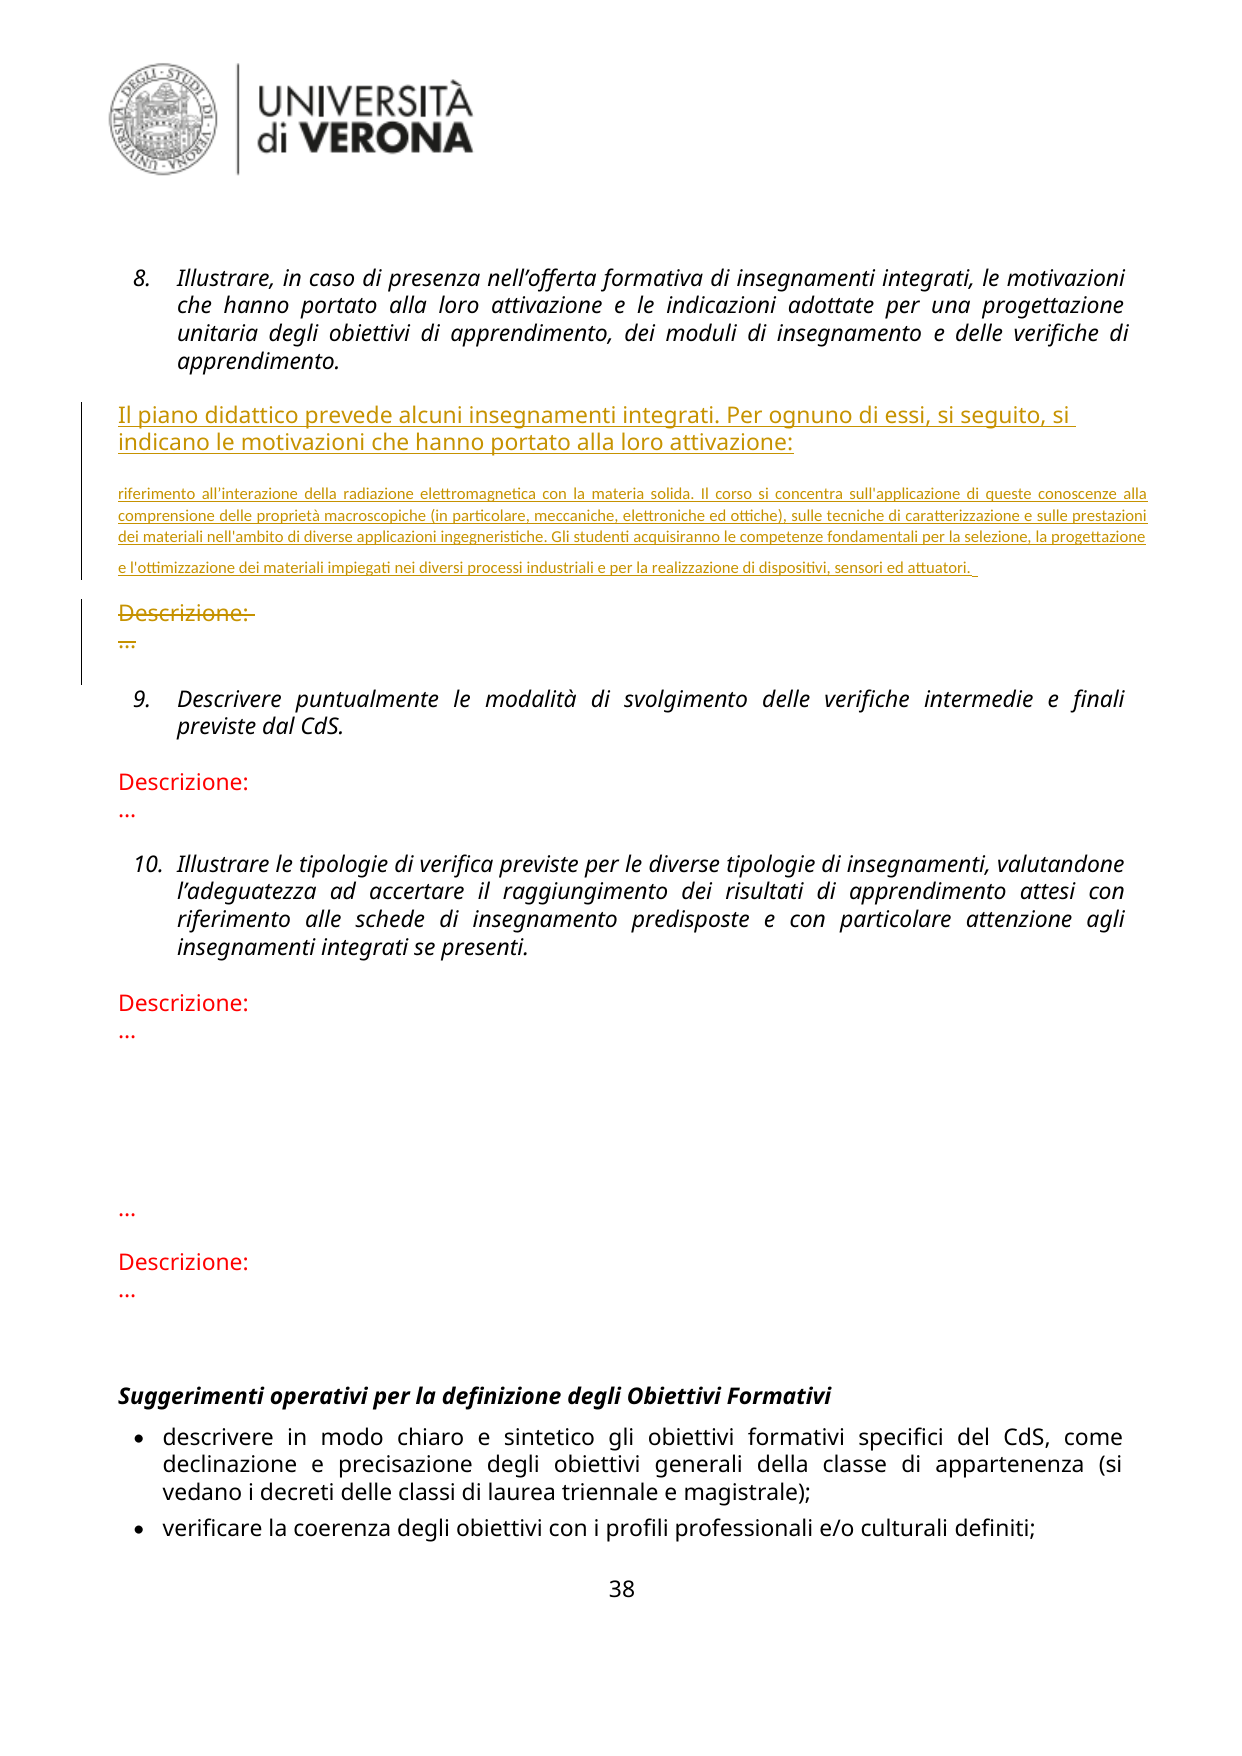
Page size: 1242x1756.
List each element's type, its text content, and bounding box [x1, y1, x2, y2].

list Descrivere puntualmente le modalità di svolgimento delle verifiche intermedie e finali previste dal CdS. [133, 685, 1129, 741]
text … [96, 795, 1148, 822]
list descrivere in modo chiaro e sintetico gli obiettivi formativi specifici del CdS, come declinazione e precisazione degli obiettivi generali della classe di appartenenza (si vedano i decreti delle classi di laurea triennale e magistrale); [133, 1423, 1124, 1507]
text Descrizione: [96, 989, 1148, 1016]
list verificare la coerenza degli obiettivi con i profili professionali e/o culturali definiti; [133, 1511, 1148, 1543]
text Descrizione: [118, 1249, 1148, 1276]
list Illustrare le tipologie di verifica previste per le diverse tipologie di insegnamenti, valutandone l’adeguatezza ad accertare il raggiungimento dei risultati di apprendimento attesi con riferimento alle schede di insegnamento predisposte e con particolare attenzione agli insegnamenti integrati se presenti. [133, 850, 1129, 962]
text … [96, 1016, 1148, 1043]
text Descrizione: [96, 768, 1148, 795]
text Suggerimenti operativi per la definizione degli Obiettivi Formativi [118, 1380, 1148, 1411]
list Illustrare, in caso di presenza nell’offerta formativa di insegnamenti integrati, le motivazioni che hanno portato alla loro attivazione e le indicazioni adottate per una progettazione unitaria degli obiettivi di apprendimento, dei moduli di insegnamento e delle verifiche di apprendimento. [133, 264, 1129, 376]
text … [118, 1276, 1148, 1303]
text … [118, 1195, 1148, 1222]
